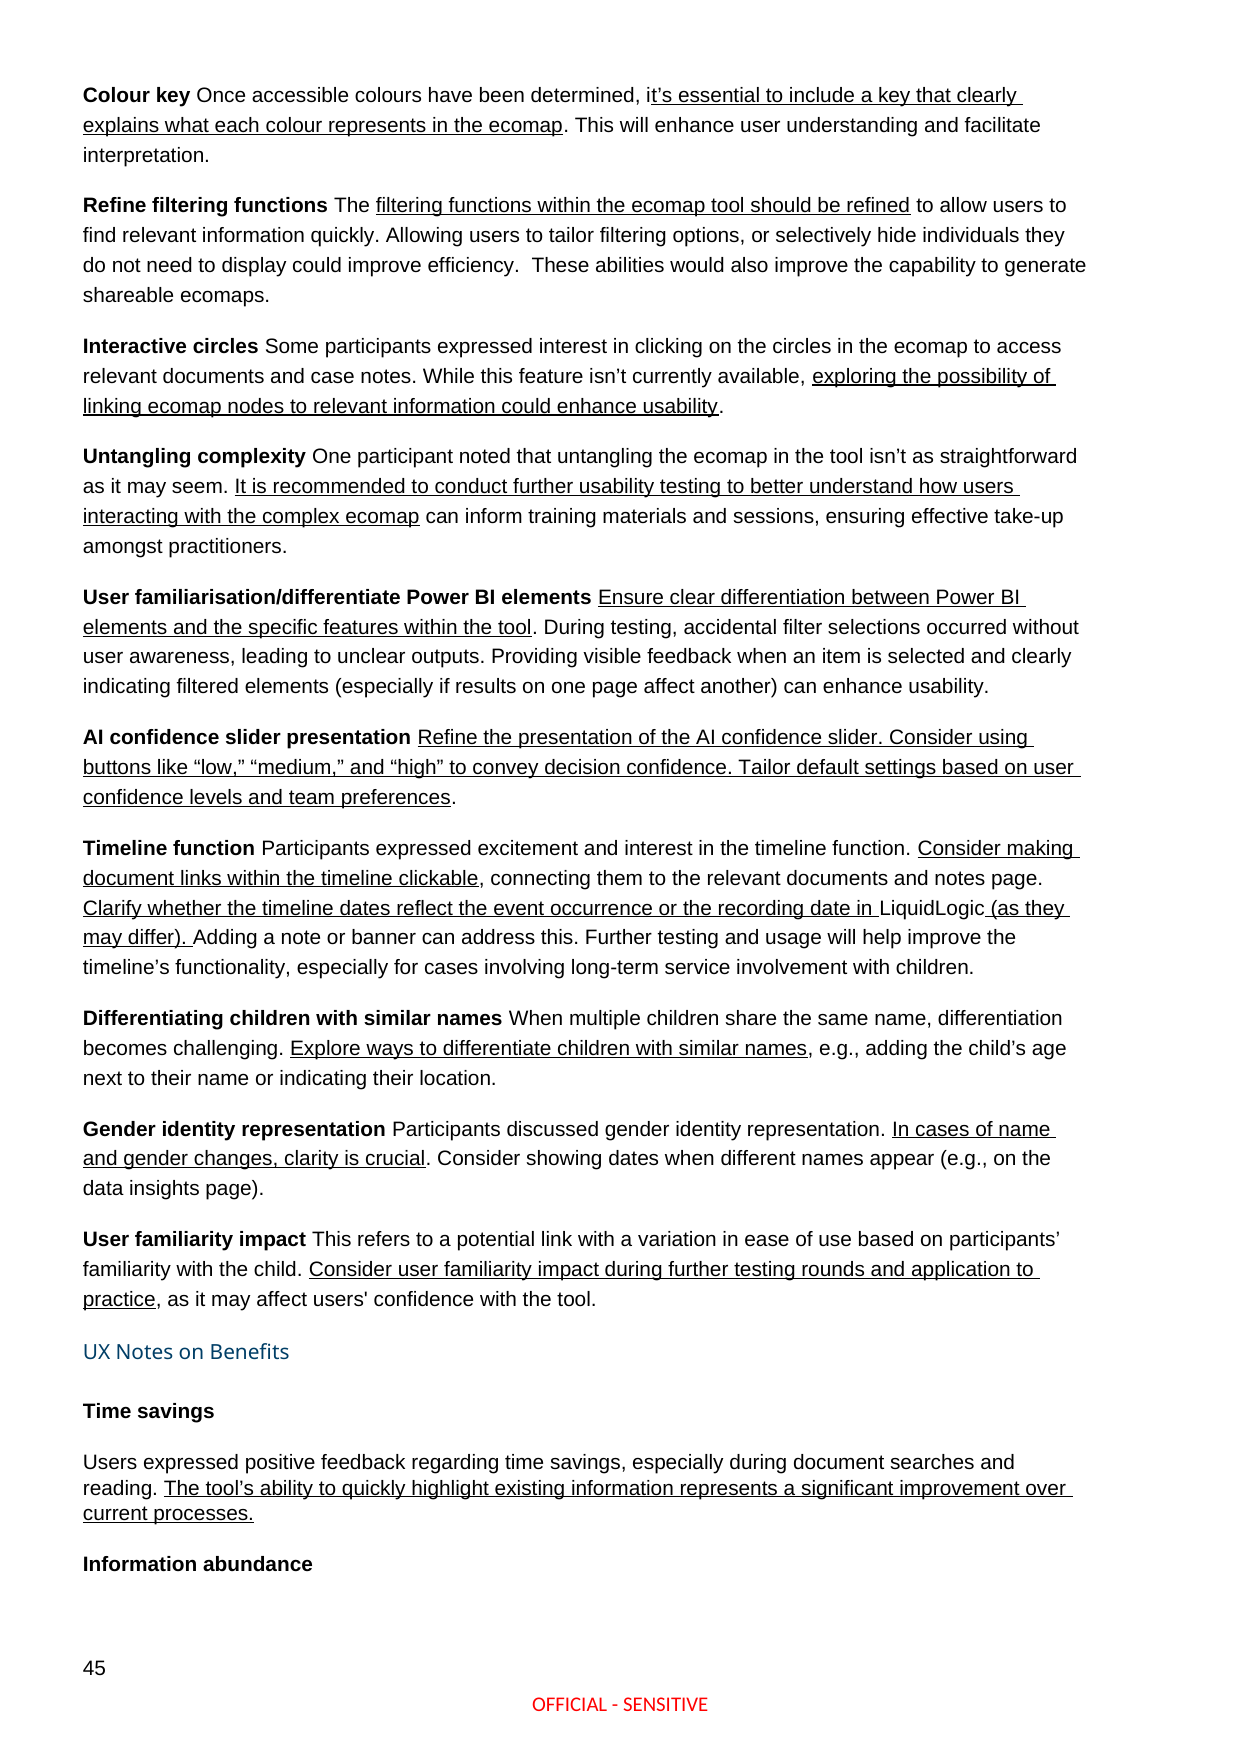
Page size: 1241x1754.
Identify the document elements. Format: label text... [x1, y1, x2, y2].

text Differentiating children with similar names When multiple children share the same name, differentiation becomes challenging. Explore ways to differentiate children with similar names, e.g., adding the child’s age next to their name or indicating their location. [83, 1006, 1090, 1089]
text User familiarity impact This refers to a potential link with a variation in ease of use based on participants’ familiarity with the child. Consider user familiarity impact during further testing rounds and application to practice, as it may affect users' confidence with the tool. [83, 1227, 1090, 1311]
text Gender identity representation Participants discussed gender identity representation. In cases of name and gender changes, clarity is crucial. Consider showing dates when different names appear (e.g., on the data insights page). [83, 1116, 1090, 1200]
text Interactive circles Some participants expressed interest in clicking on the circles in the ecomap to access relevant documents and case notes. While this feature isn’t currently available, exploring the possibility of linking ecomap nodes to relevant information could enhance usability. [83, 334, 1090, 417]
subtitle UX Notes on Benefits [83, 1337, 1090, 1366]
text Timeline function Participants expressed excitement and interest in the timeline function. Consider making document links within the timeline clickable, connecting them to the relevant documents and notes page. Clarify whether the timeline dates reflect the event occurrence or the recording date in LiquidLogic (as they may differ). Adding a note or banner can address this. Further testing and usage will help improve the timeline’s functionality, especially for cases involving long-term service involvement with children. [83, 836, 1090, 979]
text User familiarisation/differentiate Power BI elements Ensure clear differentiation between Power BI elements and the specific features within the tool. During testing, accidental filter selections occurred without user awareness, leading to unclear outputs. Providing visible feedback when an item is selected and clearly indicating filtered elements (especially if results on one page affect another) can enhance usability. [83, 584, 1090, 698]
text Information abundance [83, 1552, 1092, 1576]
text AI confidence slider presentation Refine the presentation of the AI confidence slider. Consider using buttons like “low,” “medium,” and “high” to convey decision confidence. Tailor default settings based on user confidence levels and team preferences. [83, 725, 1090, 809]
text Refine filtering functions The filtering functions within the ecomap tool should be refined to allow users to find relevant information quickly. Allowing users to tailor filtering options, or selectively hide individuals they do not need to display could improve efficiency. These abilities would also improve the capability to generate shareable ecomaps. [83, 193, 1090, 307]
text Time savings [83, 1398, 1092, 1422]
text Colour key Once accessible colours have been determined, it’s essential to include a key that clearly explains what each colour represents in the ecomap. This will enhance user understanding and facilitate interpretation. [83, 83, 1090, 166]
text Untangling complexity One participant noted that untangling the ecomap in the tool isn’t as straightforward as it may seem. It is recommended to conduct further usability testing to better understand how users interacting with the complex ecomap can inform training materials and sessions, ensuring effective take-up amongst practitioners. [83, 444, 1090, 558]
text Users expressed positive feedback regarding time savings, especially during document searches and reading. The tool’s ability to quickly highlight existing information represents a significant improvement over current processes. [83, 1450, 1092, 1525]
